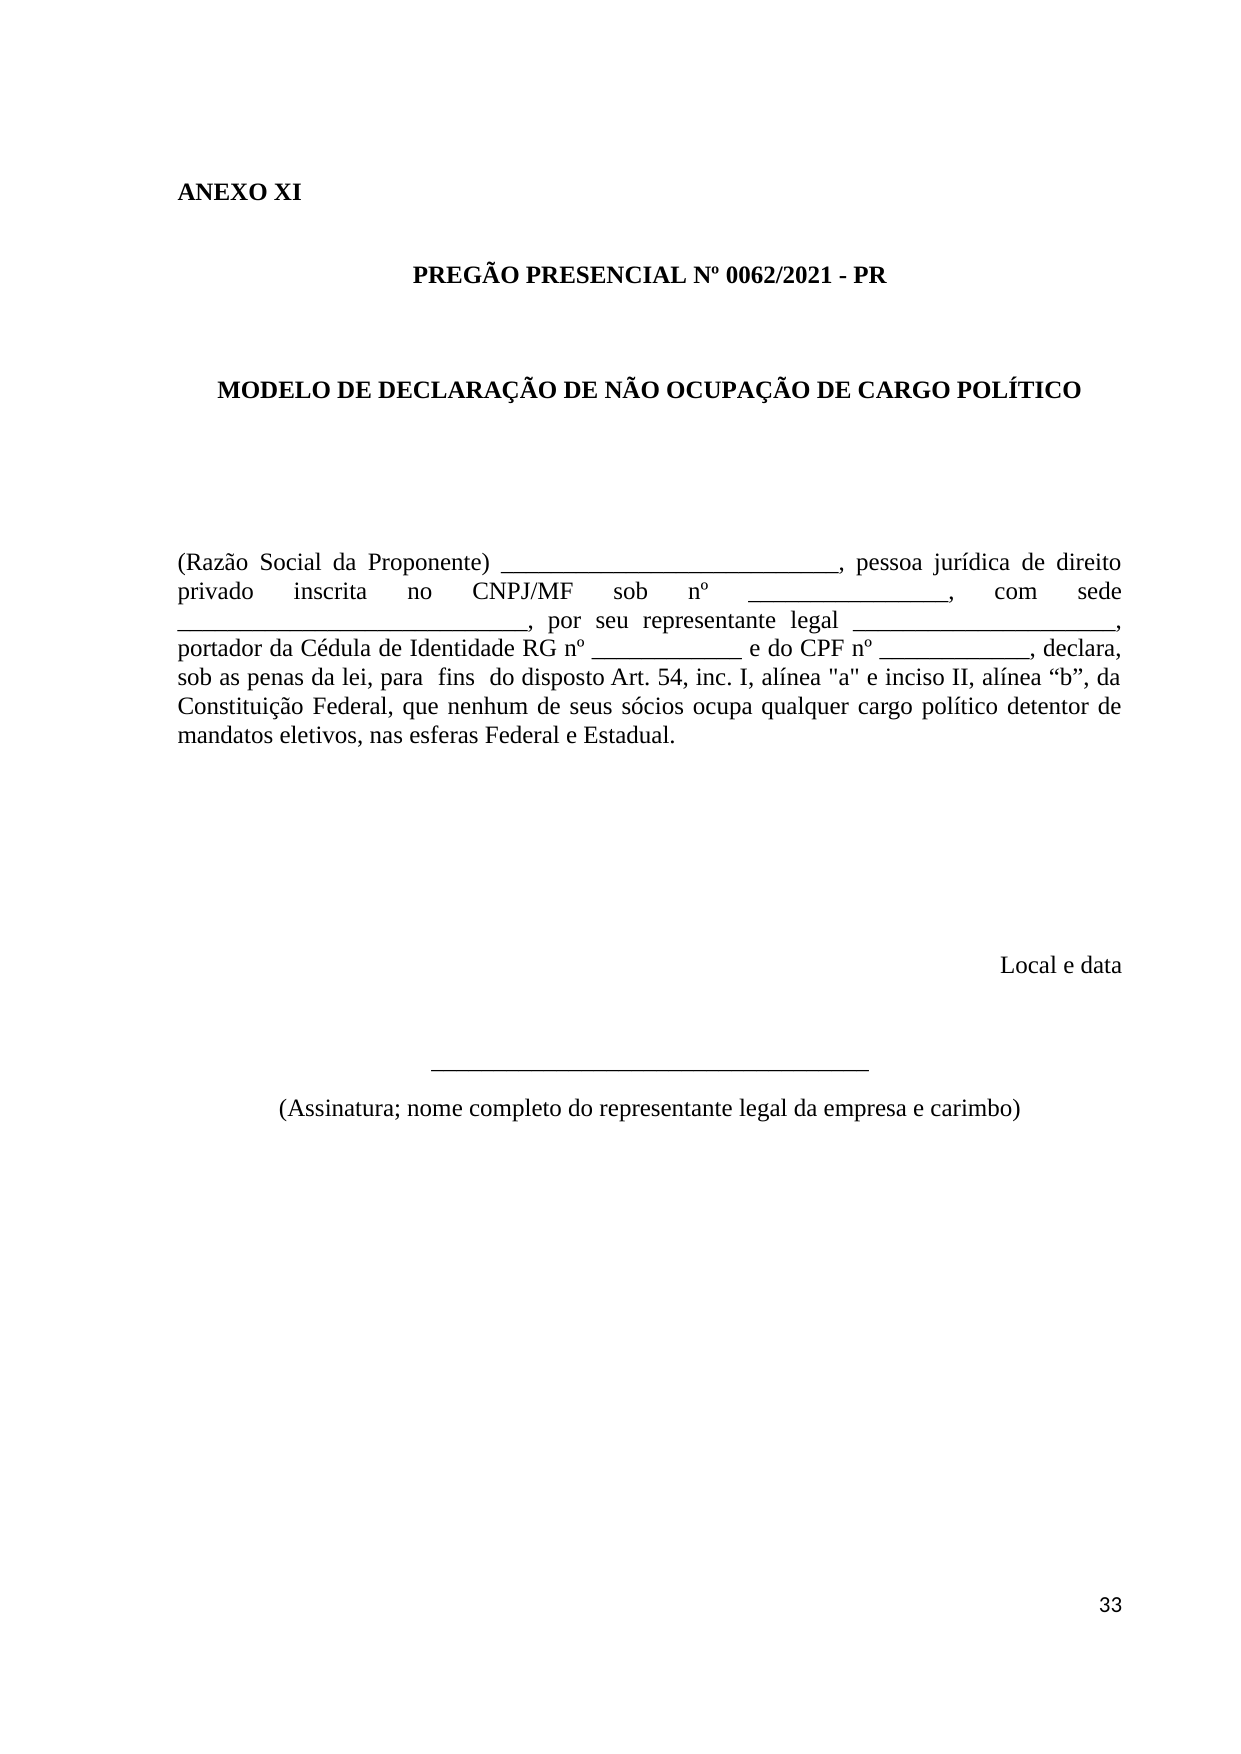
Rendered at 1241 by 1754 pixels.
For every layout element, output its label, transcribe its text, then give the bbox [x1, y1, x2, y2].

text ___________________________________ [177, 1045, 1122, 1074]
subtitle (Razão Social da Proponente) ___________________________, pessoa jurídica de direito privado inscrita no CNPJ/MF sob nº ________________, com sede ____________________________, por seu representante legal _____________________, portador da Cédula de Identidade RG nº ____________ e do CPF nº ____________, declara, sob as penas da lei, para fins do disposto Art. 54, inc. I, alínea "a" e inciso II, alínea “b”, da Constituição Federal, que nenhum de seus sócios ocupa qualquer cargo político detentor de mandatos eletivos, nas esferas Federal e Estadual. [177, 547, 1122, 748]
text (Assinatura; nome completo do representante legal da empresa e carimbo) [177, 1093, 1122, 1122]
text ANEXO XI [177, 177, 1122, 206]
text MODELO DE DECLARAÇÃO DE NÃO OCUPAÇÃO DE CARGO POLÍTICO [177, 375, 1122, 403]
text Local e data [177, 950, 1122, 978]
text PREGÃO PRESENCIAL Nº 0062/2021 - PR [177, 260, 1122, 288]
